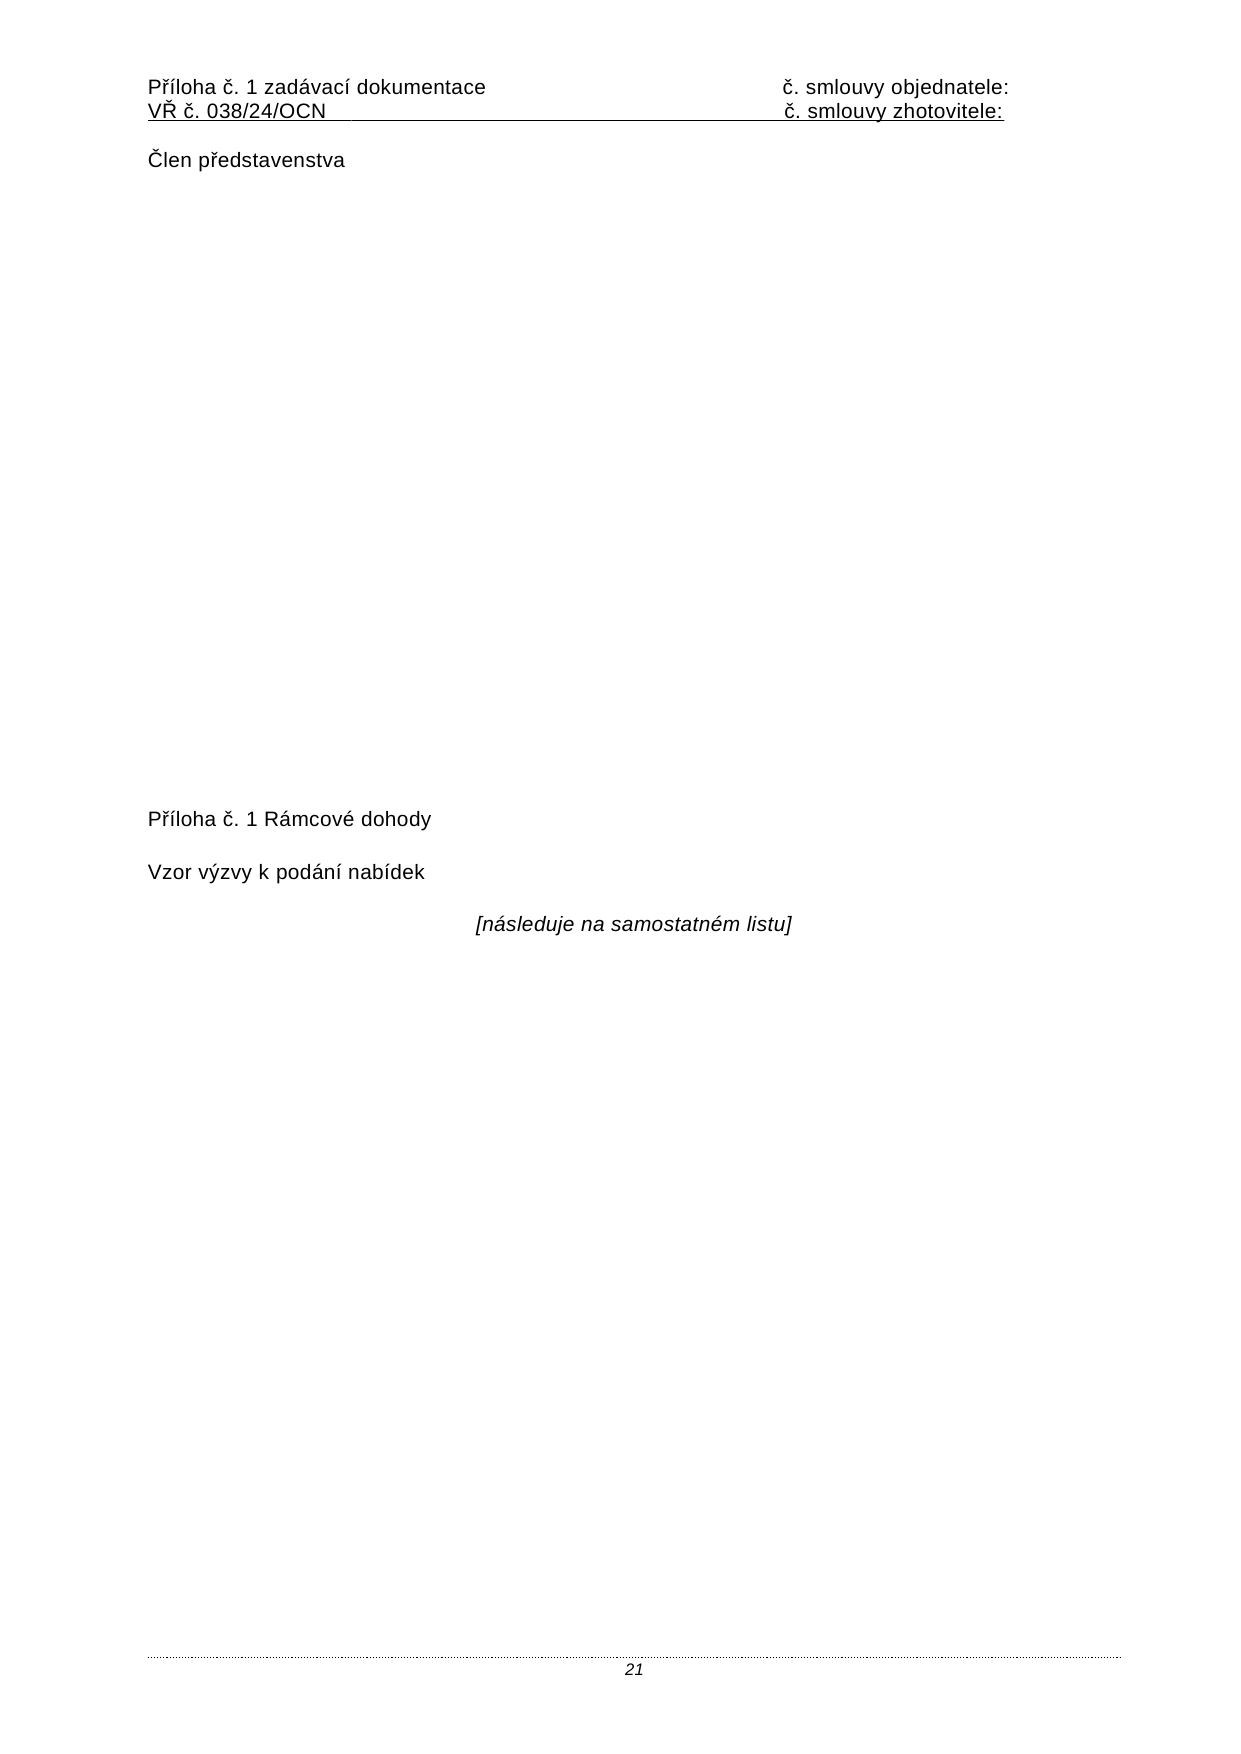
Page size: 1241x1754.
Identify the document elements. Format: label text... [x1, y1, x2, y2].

text Příloha č. 1 Rámcové dohody [148, 807, 1122, 831]
text Člen představenstva [148, 148, 1122, 172]
text Vzor výzvy k podání nabídek [148, 859, 1122, 883]
text [následuje na samostatném listu] [148, 912, 1122, 936]
